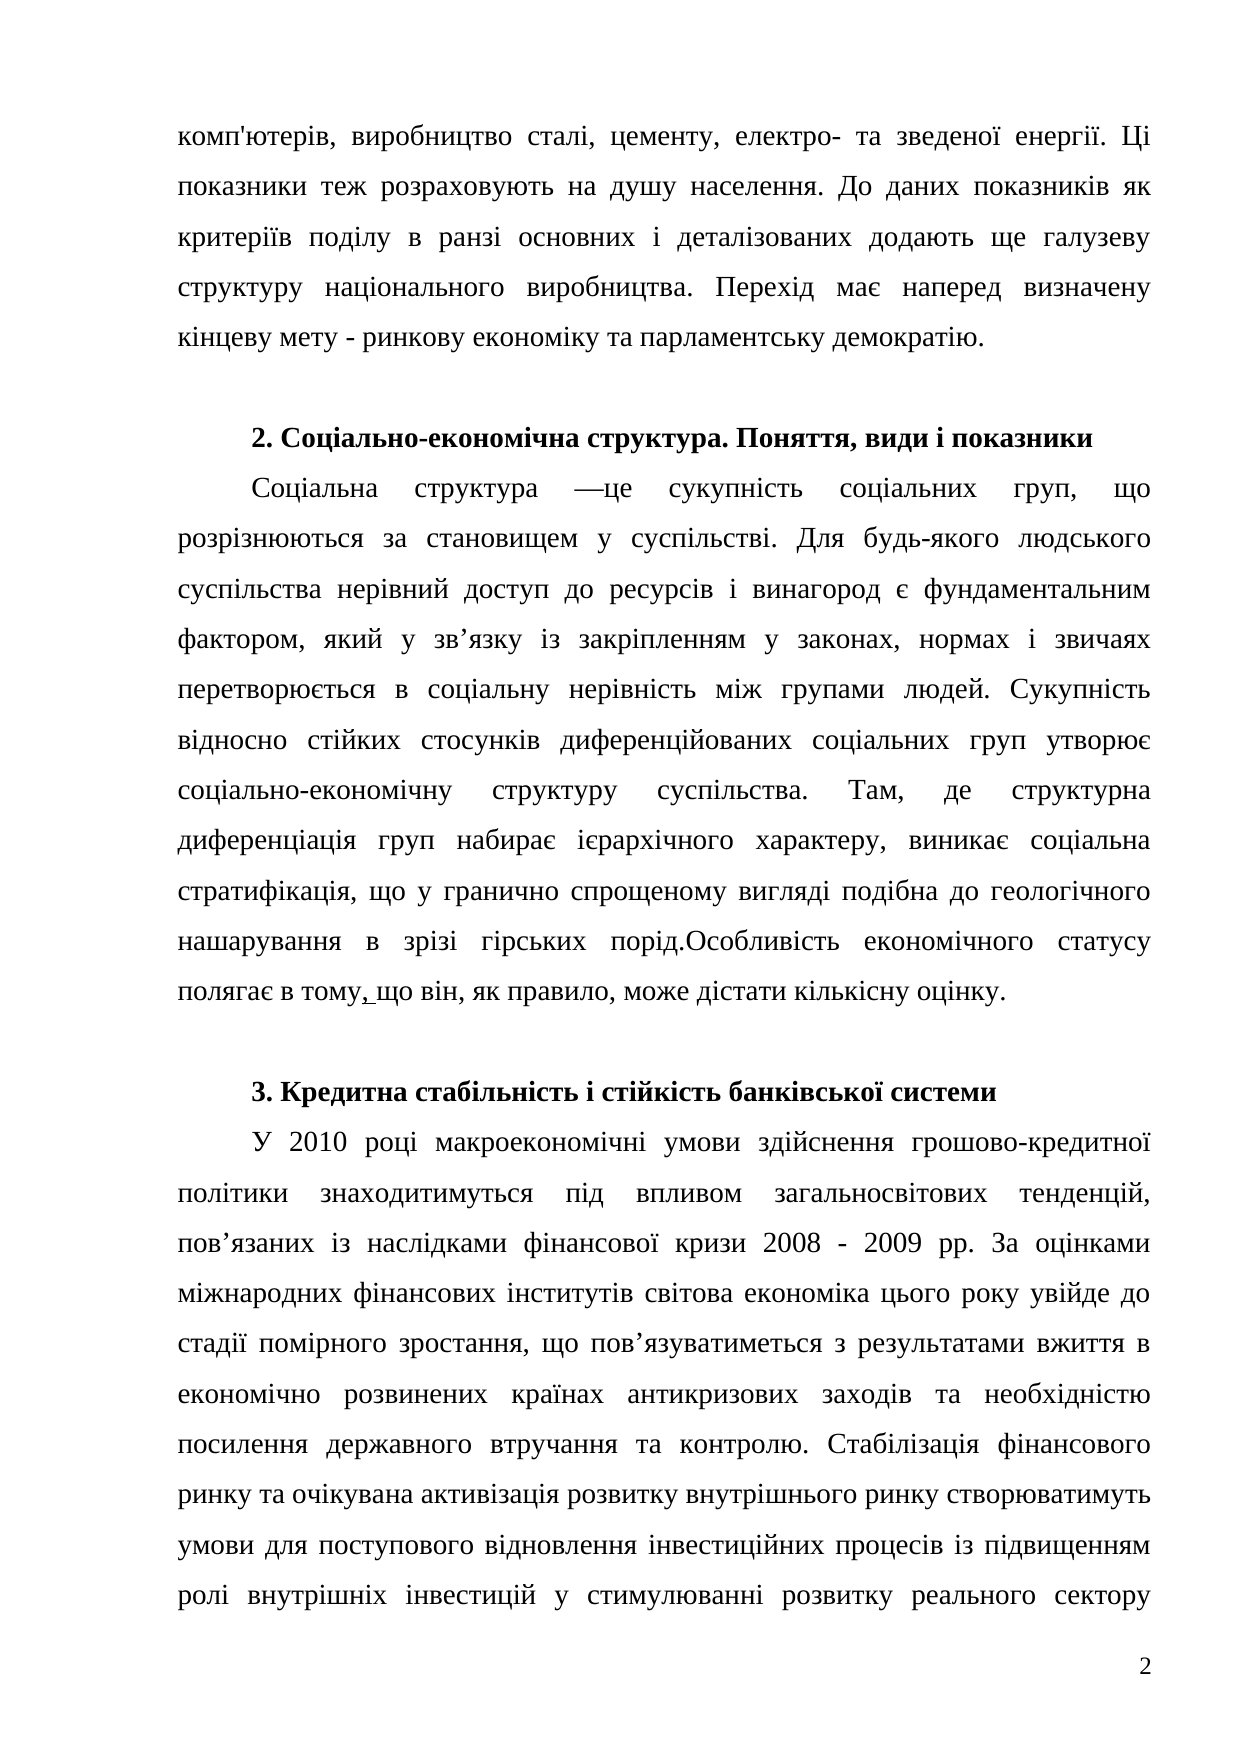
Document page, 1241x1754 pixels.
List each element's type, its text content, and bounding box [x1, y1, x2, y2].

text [177, 1124, 1152, 1611]
text 3. Кредитна стабільність і стійкість банківської системи [177, 1074, 1152, 1108]
text Соціальна структура —це сукупність соціальних груп, що розрізнюються за становищем у суспільстві. Для будь-якого людського суспільства нерівний доступ до ресурсів і винагород є фундаментальним фактором, який у зв’язку із закріпленням у законах, нормах і звичаях перетворюється в соціальну нерівність між групами людей. Сукупність відносно стійких стосунків диференційованих соціальних груп утворює соціально-економічну структуру суспільства. Там, де структурна диференціація груп набирає ієрархічного характеру, виникає соціальна стратифікація, що у гранично спрощеному вигляді подібна до геологічного нашарування в зрізі гірських порід.Особливість економічного статусу полягає в тому, що він, як правило, може дістати кількісну оцінку. [177, 470, 1152, 1007]
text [177, 118, 1152, 353]
text 2. Соціально-економічна структура. Поняття, види і показники [177, 420, 1152, 453]
